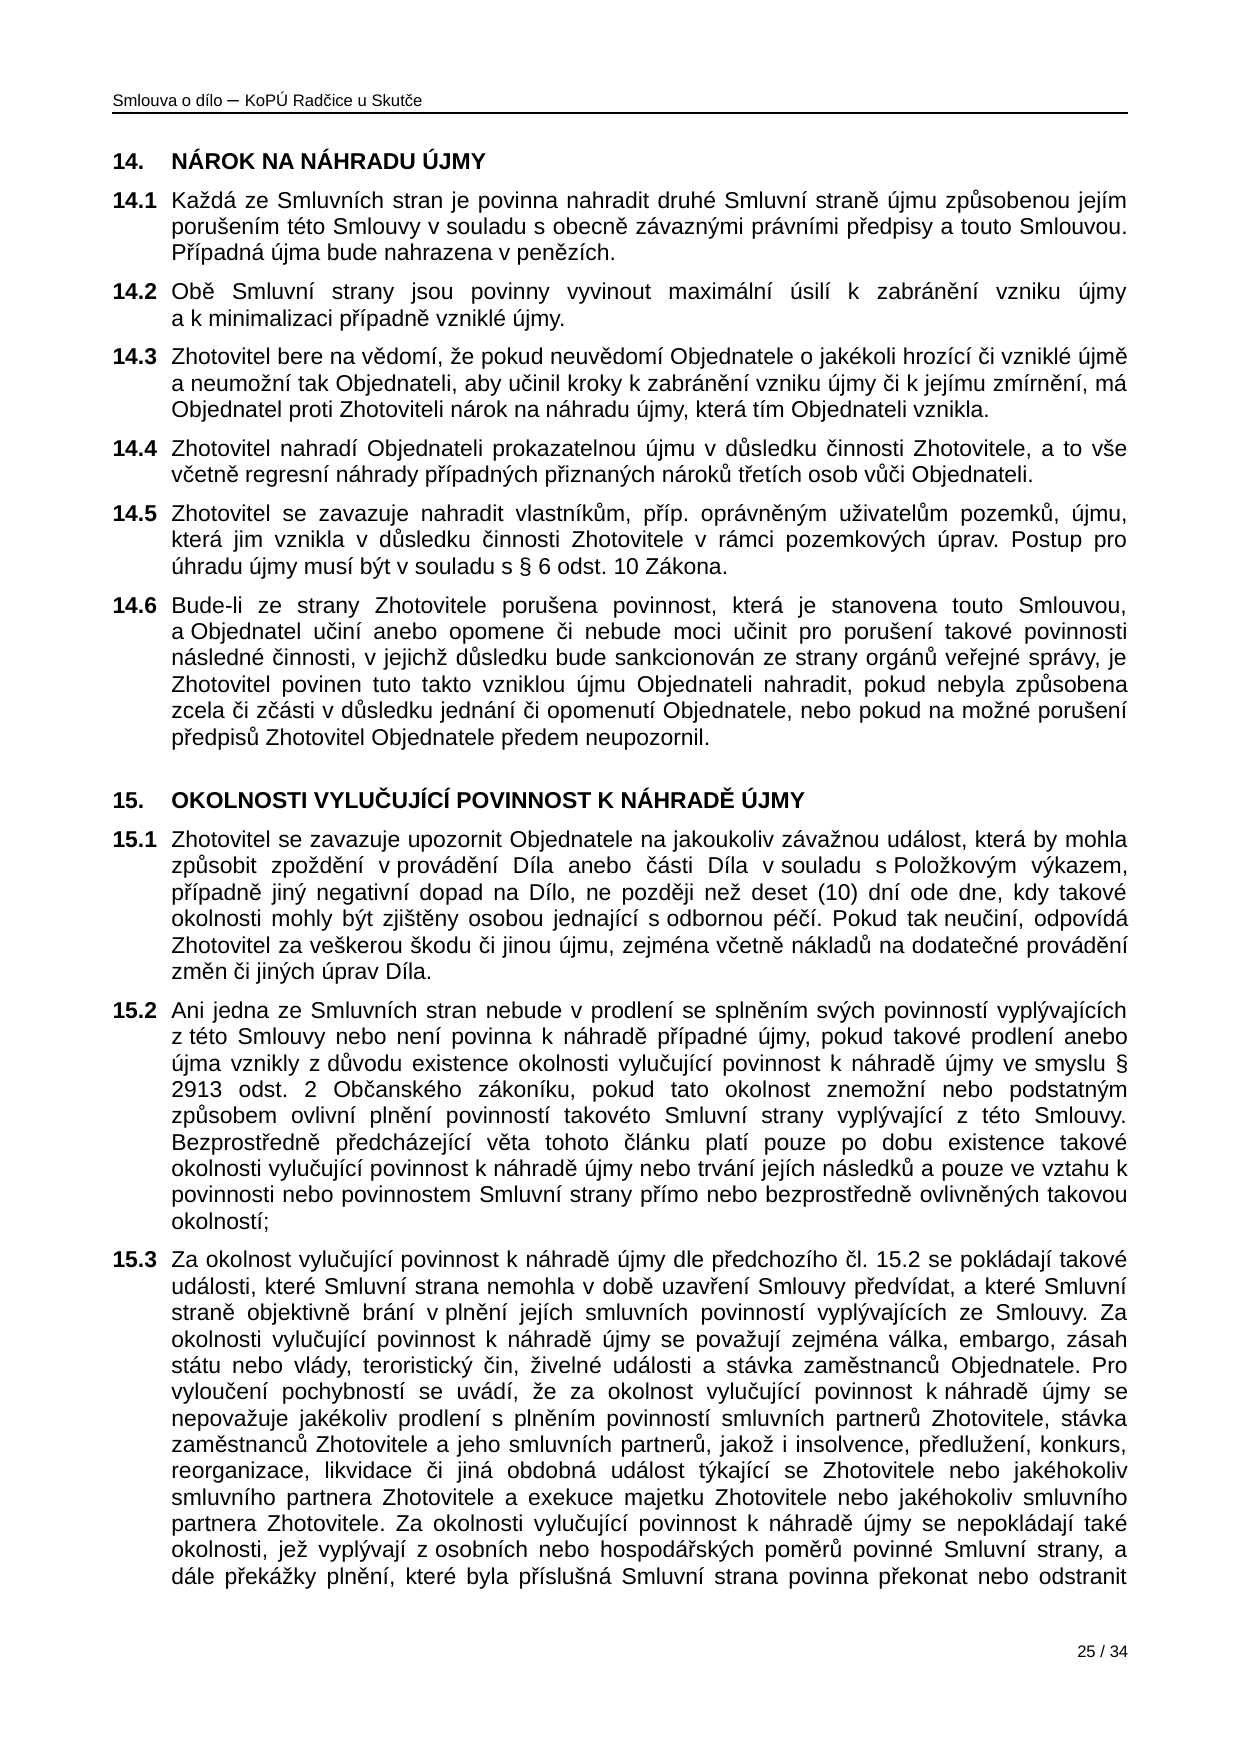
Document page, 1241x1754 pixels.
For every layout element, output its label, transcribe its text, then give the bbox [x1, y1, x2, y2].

text Bude-li ze strany Zhotovitele porušena povinnost, která je stanovena touto Smlouvou, a Objednatel učiní anebo opomene či nebude moci učinit pro porušení takové povinnosti následné činnosti, v jejichž důsledku bude sankcionován ze strany orgánů veřejné správy, je Zhotovitel povinen tuto takto vzniklou újmu Objednateli nahradit, pokud nebyla způsobena zcela či zčásti v důsledku jednání či opomenutí Objednatele, nebo pokud na možné porušení předpisů Zhotovitel Objednatele předem neupozornil. [112, 592, 1128, 750]
text Zhotovitel bere na vědomí, že pokud neuvědomí Objednatele o jakékoli hrozící či vzniklé újmě a neumožní tak Objednateli, aby učinil kroky k zabránění vzniku újmy či k jejímu zmírnění, má Objednatel proti Zhotoviteli nárok na náhradu újmy, která tím Objednateli vznikla. [112, 343, 1128, 422]
text Každá ze Smluvních stran je povinna nahradit druhé Smluvní straně újmu způsobenou jejím porušením této Smlouvy v souladu s obecně závaznými právními předpisy a touto Smlouvou. Případná újma bude nahrazena v penězích. [112, 187, 1128, 266]
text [112, 1246, 1128, 1589]
text Ani jedna ze Smluvních stran nebude v prodlení se splněním svých povinností vyplývajících z této Smlouvy nebo není povinna k náhradě případné újmy, pokud takové prodlení anebo újma vznikly z důvodu existence okolnosti vylučující povinnost k náhradě újmy ve smyslu § 2913 odst. 2 Občanského zákoníku, pokud tato okolnost znemožní nebo podstatným způsobem ovlivní plnění povinností takovéto Smluvní strany vyplývající z této Smlouvy. Bezprostředně předcházející věta tohoto článku platí pouze po dobu existence takové okolnosti vylučující povinnost k náhradě újmy nebo trvání jejích následků a pouze ve vztahu k povinnosti nebo povinnostem Smluvní strany přímo nebo bezprostředně ovlivněných takovou okolností; [112, 997, 1128, 1234]
text Zhotovitel nahradí Objednateli prokazatelnou újmu v důsledku činnosti Zhotovitele, a to vše včetně regresní náhrady případných přiznaných nároků třetích osob vůči Objednateli. [112, 435, 1128, 488]
text Zhotovitel se zavazuje nahradit vlastníkům, příp. oprávněným uživatelům pozemků, újmu, která jim vznikla v důsledku činnosti Zhotovitele v rámci pozemkových úprav. Postup pro úhradu újmy musí být v souladu s § 6 odst. 10 Zákona. [112, 500, 1128, 579]
text Obě Smluvní strany jsou povinny vyvinout maximální úsilí k zabránění vzniku újmy a k minimalizaci případně vzniklé újmy. [112, 278, 1128, 331]
text Zhotovitel se zavazuje upozornit Objednatele na jakoukoliv závažnou událost, která by mohla způsobit zpoždění v provádění Díla anebo části Díla v souladu s Položkovým výkazem, případně jiný negativní dopad na Dílo, ne později než deset (10) dní ode dne, kdy takové okolnosti mohly být zjištěny osobou jednající s odbornou péčí. Pokud tak neučiní, odpovídá Zhotovitel za veškerou škodu či jinou újmu, zejména včetně nákladů na dodatečné provádění změn či jiných úprav Díla. [112, 826, 1128, 984]
text Okolnosti vylučující povinnost k náhradě újmy [112, 787, 1128, 814]
text Nárok na náhradu újmy [112, 148, 1128, 174]
